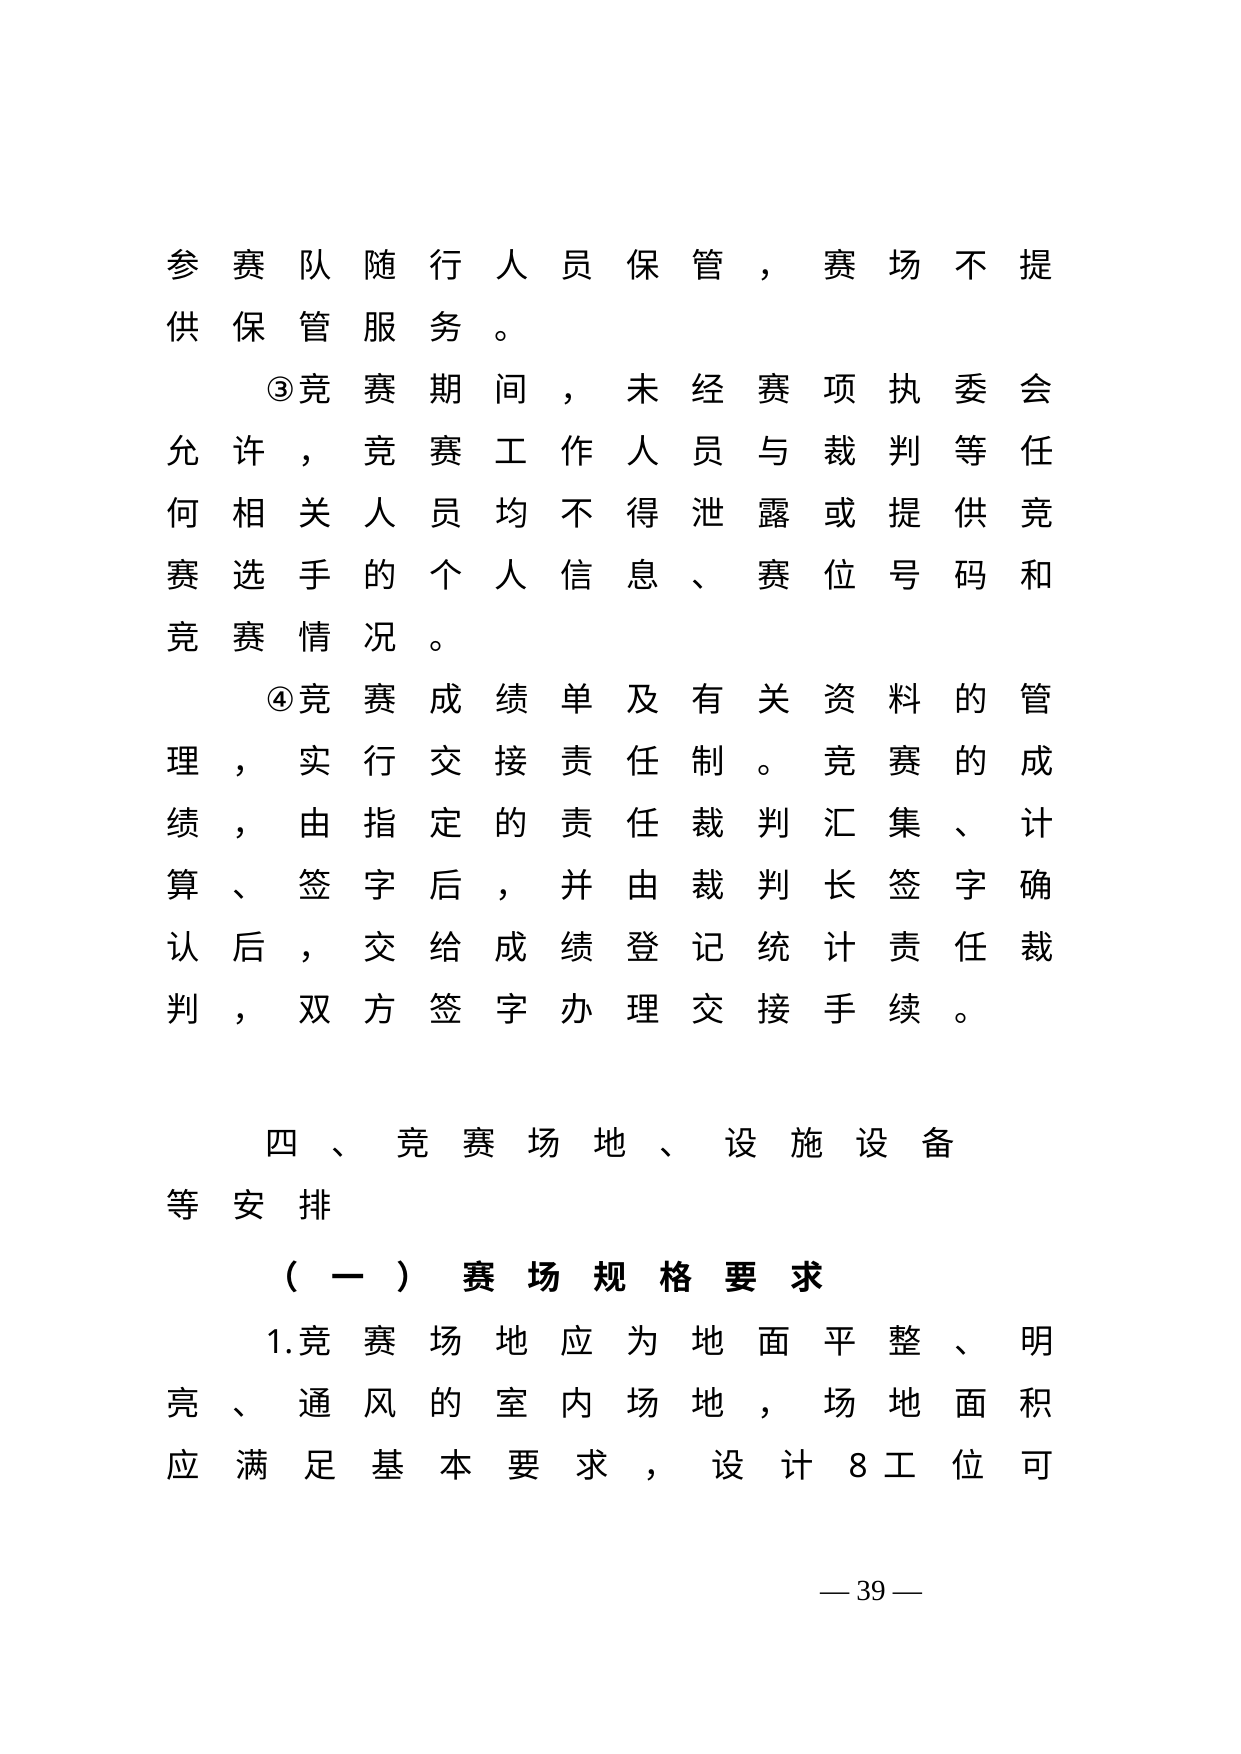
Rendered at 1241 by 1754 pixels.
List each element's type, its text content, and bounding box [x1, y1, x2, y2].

text ③竞赛期间，未经赛项执委会允许，竞赛工作人员与裁判等任何相关人员均不得泄露或提供竞赛选手的个人信息、赛位号码和竞赛情况。 [167, 356, 1085, 666]
subtitle （一）赛场规格要求 [167, 1243, 1052, 1306]
text ④竞赛成绩单及有关资料的管理，实行交接责任制。竞赛的成绩，由指定的责任裁判汇集、计算、签字后，并由裁判长签字确认后，交给成绩登记统计责任裁判，双方签字办理交接手续。 [167, 666, 1085, 1038]
text ②参赛队进入赛场，裁判员及赛场工作人员应按规定审查允许带入赛场的物品，经审查后如发现不允许带入赛场的物品，交由参赛队随行人员保管，赛场不提供保管服务。 [167, 232, 1085, 356]
subtitle 四、竞赛场地、设施设备等安排 [167, 1110, 1052, 1234]
text 1.竞赛场地应为地面平整、明亮、通风的室内场地，场地面积应满足基本要求，设计8工位可容纳8个参赛选手同时比赛。 [167, 1308, 1085, 1493]
